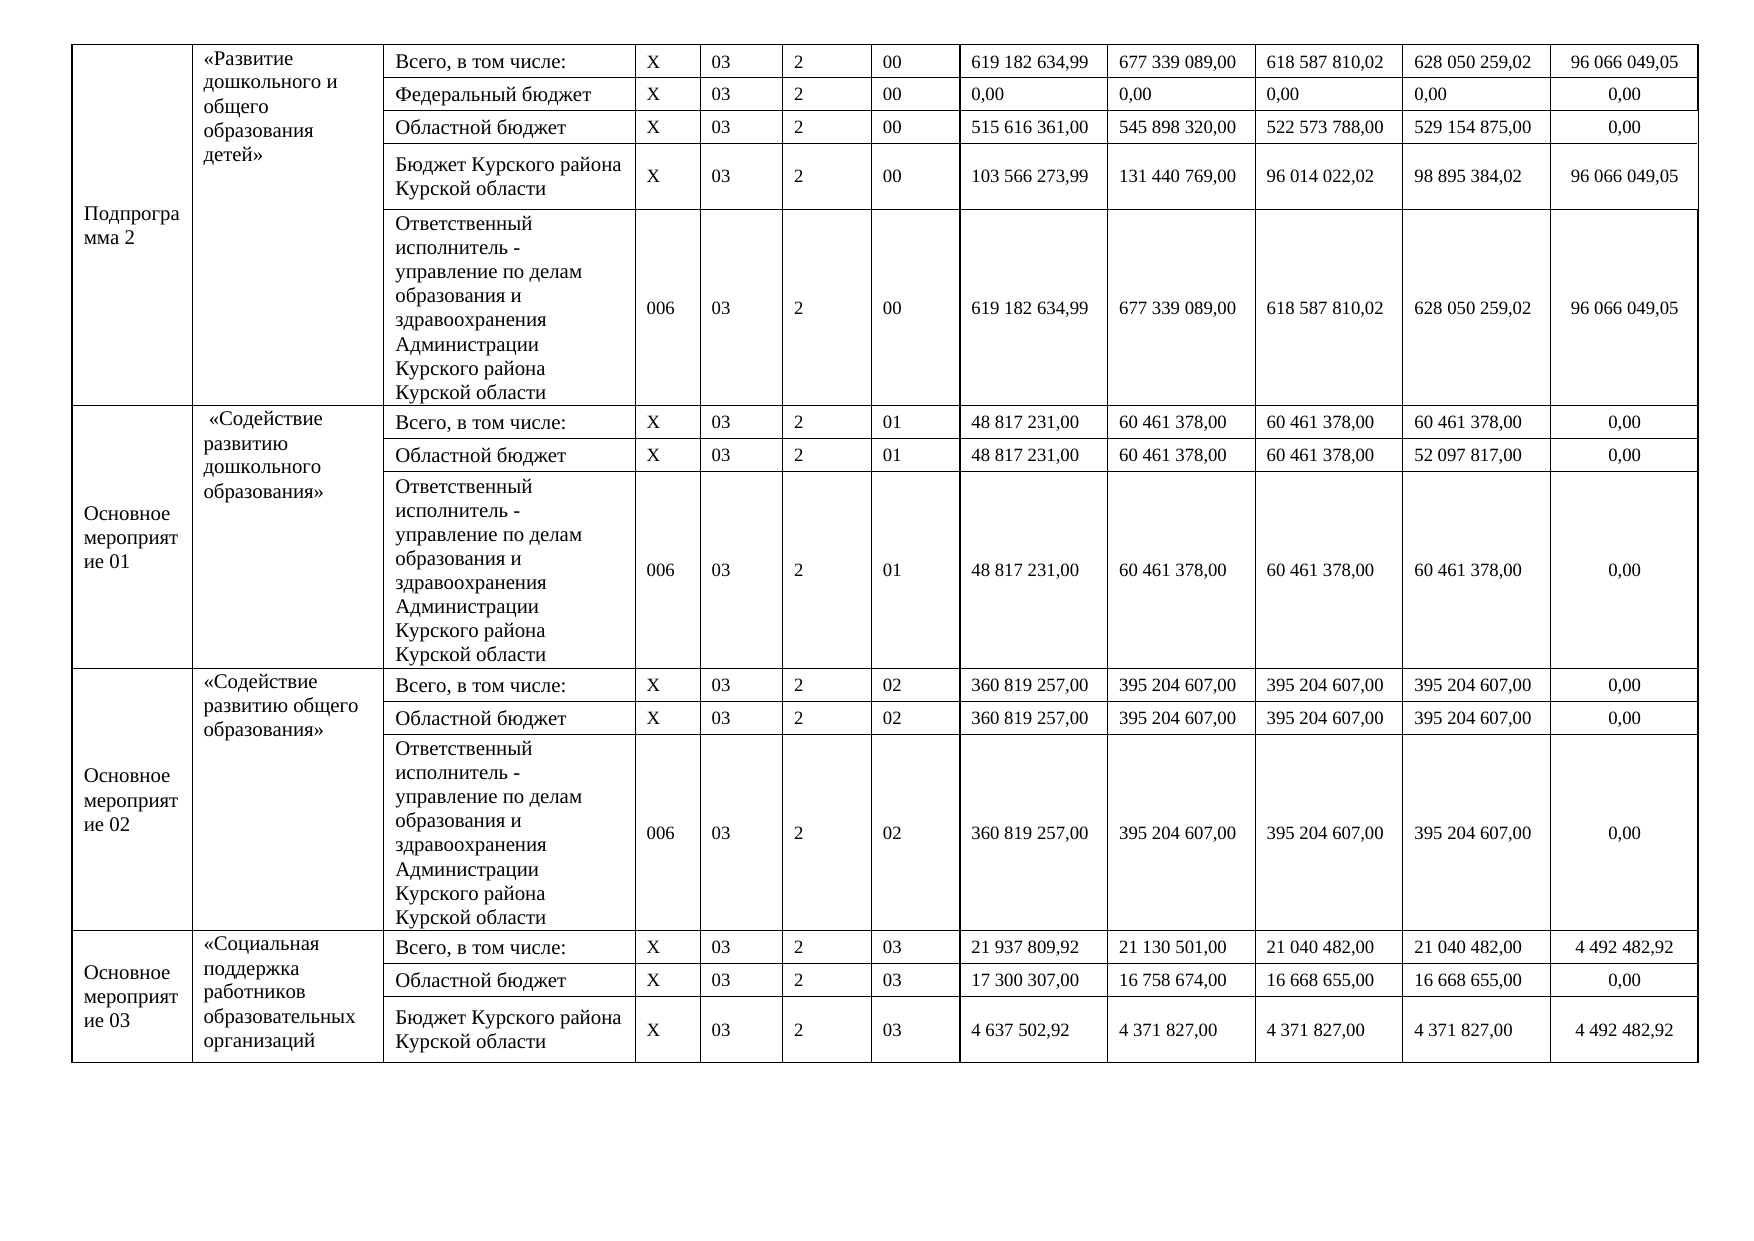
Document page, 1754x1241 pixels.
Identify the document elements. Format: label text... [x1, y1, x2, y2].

table_cell 00 [872, 78, 959, 110]
table_cell 0,00 [1551, 111, 1698, 143]
table_cell 03 [701, 406, 782, 438]
table_cell Федеральный бюджет [384, 78, 635, 110]
table_cell 677 339 089,00 [1108, 210, 1255, 405]
table_cell 2 [783, 406, 871, 438]
table_cell 2 [783, 144, 871, 208]
table_cell 48 817 231,00 [961, 472, 1107, 668]
table_cell 60 461 378,00 [1108, 406, 1255, 438]
table_cell 2 [783, 45, 871, 77]
table_cell 4 492 482,92 [1551, 997, 1697, 1062]
table_cell 2 [783, 964, 871, 996]
table_cell 48 817 231,00 [961, 439, 1107, 471]
table_cell 4 371 827,00 [1108, 997, 1255, 1062]
table_cell 03 [701, 997, 782, 1062]
table_cell 03 [872, 964, 959, 996]
table_cell 0,00 [1108, 78, 1255, 110]
table_cell Х [636, 144, 700, 208]
table_cell 2 [783, 702, 871, 733]
table_cell 52 097 817,00 [1403, 439, 1550, 471]
table_cell 006 [636, 472, 700, 668]
table_cell 96 066 049,05 [1551, 45, 1697, 77]
table_cell Всего, в том числе: [384, 406, 635, 438]
table_cell 4 492 482,92 [1551, 931, 1697, 963]
table_cell «Развитие дошкольного и общего образования детей» [193, 45, 383, 405]
table_cell 01 [872, 439, 959, 471]
table_cell 0,00 [1551, 78, 1697, 110]
table_cell «Содействие развитию дошкольного образования» [193, 406, 383, 668]
table_cell 98 895 384,02 [1403, 144, 1550, 208]
table_cell 0,00 [1551, 964, 1697, 996]
table_cell 16 668 655,00 [1403, 964, 1550, 996]
table_cell Х [636, 406, 700, 438]
table_cell 00 [872, 210, 959, 405]
table_cell 618 587 810,02 [1256, 210, 1402, 405]
table_cell 395 204 607,00 [1256, 735, 1402, 930]
table_cell Всего, в том числе: [384, 45, 635, 77]
table_cell Областной бюджет [384, 439, 635, 471]
table_cell 395 204 607,00 [1403, 669, 1550, 701]
table_cell 60 461 378,00 [1256, 406, 1402, 438]
table_cell 628 050 259,02 [1403, 210, 1550, 405]
table_cell 006 [636, 210, 700, 405]
table_cell 0,00 [1551, 439, 1697, 471]
table_cell 03 [872, 997, 959, 1062]
table_cell 96 066 049,05 [1551, 210, 1697, 405]
table_cell 360 819 257,00 [961, 735, 1107, 930]
table_cell 21 040 482,00 [1256, 931, 1402, 963]
table_cell Основное мероприятие 02 [73, 669, 192, 930]
table_cell Х [636, 669, 700, 701]
table_cell 48 817 231,00 [961, 406, 1107, 438]
table_cell 619 182 634,99 [961, 45, 1107, 77]
table_cell 02 [872, 669, 959, 701]
table_cell 03 [701, 669, 782, 701]
table_cell 2 [783, 669, 871, 701]
table_cell 395 204 607,00 [1256, 702, 1402, 733]
table_cell 2 [783, 931, 871, 963]
table_cell Х [636, 45, 700, 77]
table_cell 522 573 788,00 [1256, 111, 1402, 143]
table_cell 03 [701, 210, 782, 405]
table_cell Х [636, 931, 700, 963]
table_cell 2 [783, 210, 871, 405]
table_cell 4 371 827,00 [1256, 997, 1402, 1062]
table_cell 03 [701, 439, 782, 471]
table_cell 03 [872, 931, 959, 963]
table_cell 0,00 [1551, 735, 1697, 930]
table_cell 0,00 [1551, 702, 1697, 733]
table_cell 16 668 655,00 [1256, 964, 1402, 996]
table_cell 515 616 361,00 [961, 111, 1107, 143]
table_cell 21 130 501,00 [1108, 931, 1255, 963]
table_cell Ответственный исполнитель - управление по делам образования и здравоохранения Администрации Курского района Курской области [384, 210, 635, 405]
table_cell 0,00 [1403, 78, 1550, 110]
table_cell 395 204 607,00 [1403, 735, 1550, 930]
table_cell 03 [701, 735, 782, 930]
table_cell 619 182 634,99 [961, 210, 1107, 405]
table_cell 2 [783, 111, 871, 143]
table_cell 96 014 022,02 [1256, 144, 1402, 208]
table_cell 03 [701, 964, 782, 996]
table_cell «Социальная поддержка работников образовательных организаций общего и дошкольного образования» [193, 931, 383, 1062]
table_cell «Содействие развитию общего образования» [193, 669, 383, 930]
table_cell 60 461 378,00 [1256, 472, 1402, 668]
table_cell 360 819 257,00 [961, 702, 1107, 733]
table_cell 96 066 049,05 [1551, 143, 1698, 208]
table_cell 60 461 378,00 [1403, 472, 1550, 668]
table_cell Основное мероприятие 03 [73, 931, 192, 1062]
table_cell Бюджет Курского района Курской области [384, 997, 635, 1062]
table_cell 2 [783, 472, 871, 668]
table_cell 03 [701, 78, 782, 110]
table_cell 395 204 607,00 [1256, 669, 1402, 701]
table_cell Областной бюджет [384, 111, 635, 143]
table_cell 02 [872, 702, 959, 733]
table_cell 395 204 607,00 [1403, 702, 1550, 733]
table_cell 628 050 259,02 [1403, 45, 1550, 77]
table_cell 4 637 502,92 [961, 997, 1107, 1062]
table_cell Всего, в том числе: [384, 931, 635, 963]
table_cell Бюджет Курского района Курской области [384, 144, 635, 208]
table_cell 17 300 307,00 [961, 964, 1107, 996]
table_cell 03 [701, 144, 782, 208]
table_cell 00 [872, 144, 959, 208]
table_cell 545 898 320,00 [1108, 111, 1255, 143]
table_cell 00 [872, 45, 959, 77]
table_cell Ответственный исполнитель - управление по делам образования и здравоохранения Администрации Курского района Курской области [384, 472, 635, 668]
table_cell 03 [701, 45, 782, 77]
table_cell 21 040 482,00 [1403, 931, 1550, 963]
table_cell Х [636, 702, 700, 733]
table_cell 0,00 [1551, 669, 1697, 701]
table_cell Ответственный исполнитель - управление по делам образования и здравоохранения Администрации Курского района Курской области [384, 735, 635, 930]
table_cell 60 461 378,00 [1256, 439, 1402, 471]
table_cell Подпрограмма 2 [73, 45, 192, 405]
table_cell Областной бюджет [384, 964, 635, 996]
table_cell 03 [701, 111, 782, 143]
table_cell Основное мероприятие 01 [73, 406, 192, 668]
table_cell Областной бюджет [384, 702, 635, 733]
table_cell 01 [872, 406, 959, 438]
table_cell 2 [783, 78, 871, 110]
table_cell 60 461 378,00 [1108, 439, 1255, 471]
table_cell 0,00 [1551, 472, 1697, 668]
table_cell 00 [872, 111, 959, 143]
table_cell 60 461 378,00 [1403, 406, 1550, 438]
table_cell 395 204 607,00 [1108, 702, 1255, 733]
table_cell 103 566 273,99 [961, 144, 1107, 208]
table_cell 618 587 810,02 [1256, 45, 1402, 77]
table_cell 395 204 607,00 [1108, 669, 1255, 701]
table_cell Всего, в том числе: [384, 669, 635, 701]
table_cell 03 [701, 702, 782, 733]
table_cell Х [636, 78, 700, 110]
table_cell 60 461 378,00 [1108, 472, 1255, 668]
table_cell 0,00 [961, 78, 1107, 110]
table_cell 529 154 875,00 [1403, 111, 1550, 143]
table_cell 006 [636, 735, 700, 930]
table_cell 360 819 257,00 [961, 669, 1107, 701]
table_cell Х [636, 997, 700, 1062]
table_cell 0,00 [1551, 406, 1697, 438]
table_cell 2 [783, 439, 871, 471]
table_cell Х [636, 111, 700, 143]
table_cell 2 [783, 735, 871, 930]
table_cell 21 937 809,92 [961, 931, 1107, 963]
table_cell 01 [872, 472, 959, 668]
table_cell 16 758 674,00 [1108, 964, 1255, 996]
table_cell 03 [701, 931, 782, 963]
table_cell 02 [872, 735, 959, 930]
table_cell Х [636, 439, 700, 471]
table_cell 0,00 [1256, 78, 1402, 110]
table_cell Х [636, 964, 700, 996]
table_cell 395 204 607,00 [1108, 735, 1255, 930]
table_cell 677 339 089,00 [1108, 45, 1255, 77]
table_cell 2 [783, 997, 871, 1062]
table_cell 4 371 827,00 [1403, 997, 1550, 1062]
table_cell 131 440 769,00 [1108, 144, 1255, 208]
table_cell 03 [701, 472, 782, 668]
